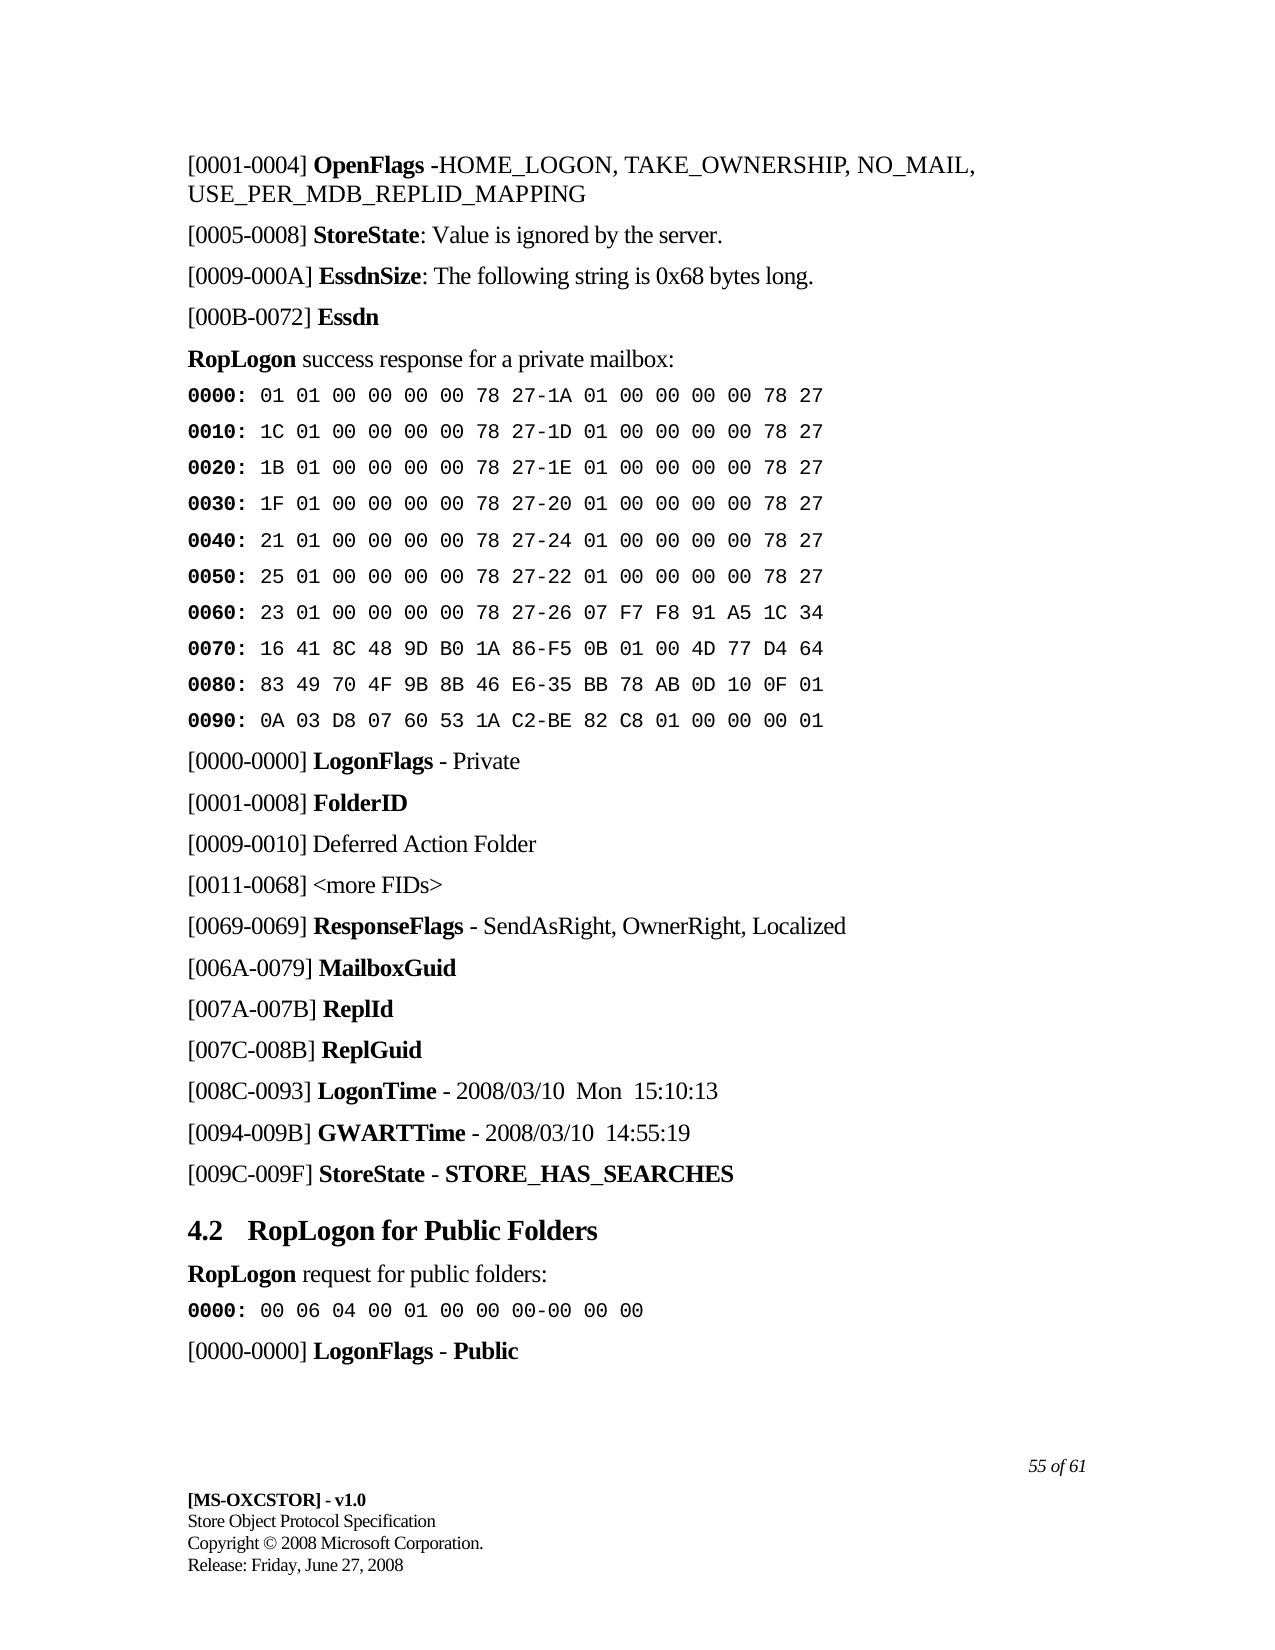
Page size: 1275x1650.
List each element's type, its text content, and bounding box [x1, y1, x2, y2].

text [0005-0008] StoreState: Value is ignored by the server. [187, 220, 1087, 249]
text [0009-000A] EssdnSize: The following string is 0x68 bytes long. [187, 261, 1087, 290]
text RopLogon success response for a private mailbox: [187, 344, 1087, 372]
text 0060: 23 01 00 00 00 00 78 27-26 07 F7 F8 91 A5 1C 34 [187, 602, 1087, 626]
text [0000-0000] LogonFlags - Private [187, 746, 1087, 775]
text [0001-0004] OpenFlags -HOME_LOGON, TAKE_OWNERSHIP, NO_MAIL, USE_PER_MDB_REPLID_MAPPING [187, 150, 1087, 207]
text 0040: 21 01 00 00 00 00 78 27-24 01 00 00 00 00 78 27 [187, 529, 1087, 553]
text [007C-008B] ReplGuid [187, 1035, 1087, 1064]
text [0069-0069] ResponseFlags - SendAsRight, OwnerRight, Localized [187, 911, 1087, 940]
text 0010: 1C 01 00 00 00 00 78 27-1D 01 00 00 00 00 78 27 [187, 421, 1087, 445]
text 0080: 83 49 70 4F 9B 8B 46 E6-35 BB 78 AB 0D 10 0F 01 [187, 674, 1087, 698]
text [008C-0093] LogonTime - 2008/03/10 Mon 15:10:13 [187, 1076, 1087, 1105]
text [0000-0000] LogonFlags - Public [187, 1336, 1087, 1365]
subtitle RopLogon for Public Folders [187, 1213, 1087, 1246]
text 0090: 0A 03 D8 07 60 53 1A C2-BE 82 C8 01 00 00 00 01 [187, 710, 1087, 734]
text [0011-0068] <more FIDs> [187, 870, 1087, 899]
text [007A-007B] ReplId [187, 994, 1087, 1023]
text [000B-0072] Essdn [187, 302, 1087, 331]
text 0020: 1B 01 00 00 00 00 78 27-1E 01 00 00 00 00 78 27 [187, 457, 1087, 481]
text 0030: 1F 01 00 00 00 00 78 27-20 01 00 00 00 00 78 27 [187, 493, 1087, 517]
text 0050: 25 01 00 00 00 00 78 27-22 01 00 00 00 00 78 27 [187, 566, 1087, 589]
text [0009-0010] Deferred Action Folder [187, 829, 1087, 858]
text [0094-009B] GWARTTime - 2008/03/10 14:55:19 [187, 1118, 1087, 1146]
text [0001-0008] FolderID [187, 788, 1087, 816]
text RopLogon request for public folders: [187, 1259, 1087, 1287]
text [006A-0079] MailboxGuid [187, 953, 1087, 981]
text 0000: 01 01 00 00 00 00 78 27-1A 01 00 00 00 00 78 27 [187, 385, 1087, 409]
text [009C-009F] StoreState - STORE_HAS_SEARCHES [187, 1159, 1087, 1188]
text 0070: 16 41 8C 48 9D B0 1A 86-F5 0B 01 00 4D 77 D4 64 [187, 638, 1087, 662]
text 0000: 00 06 04 00 01 00 00 00-00 00 00 [187, 1300, 1087, 1324]
